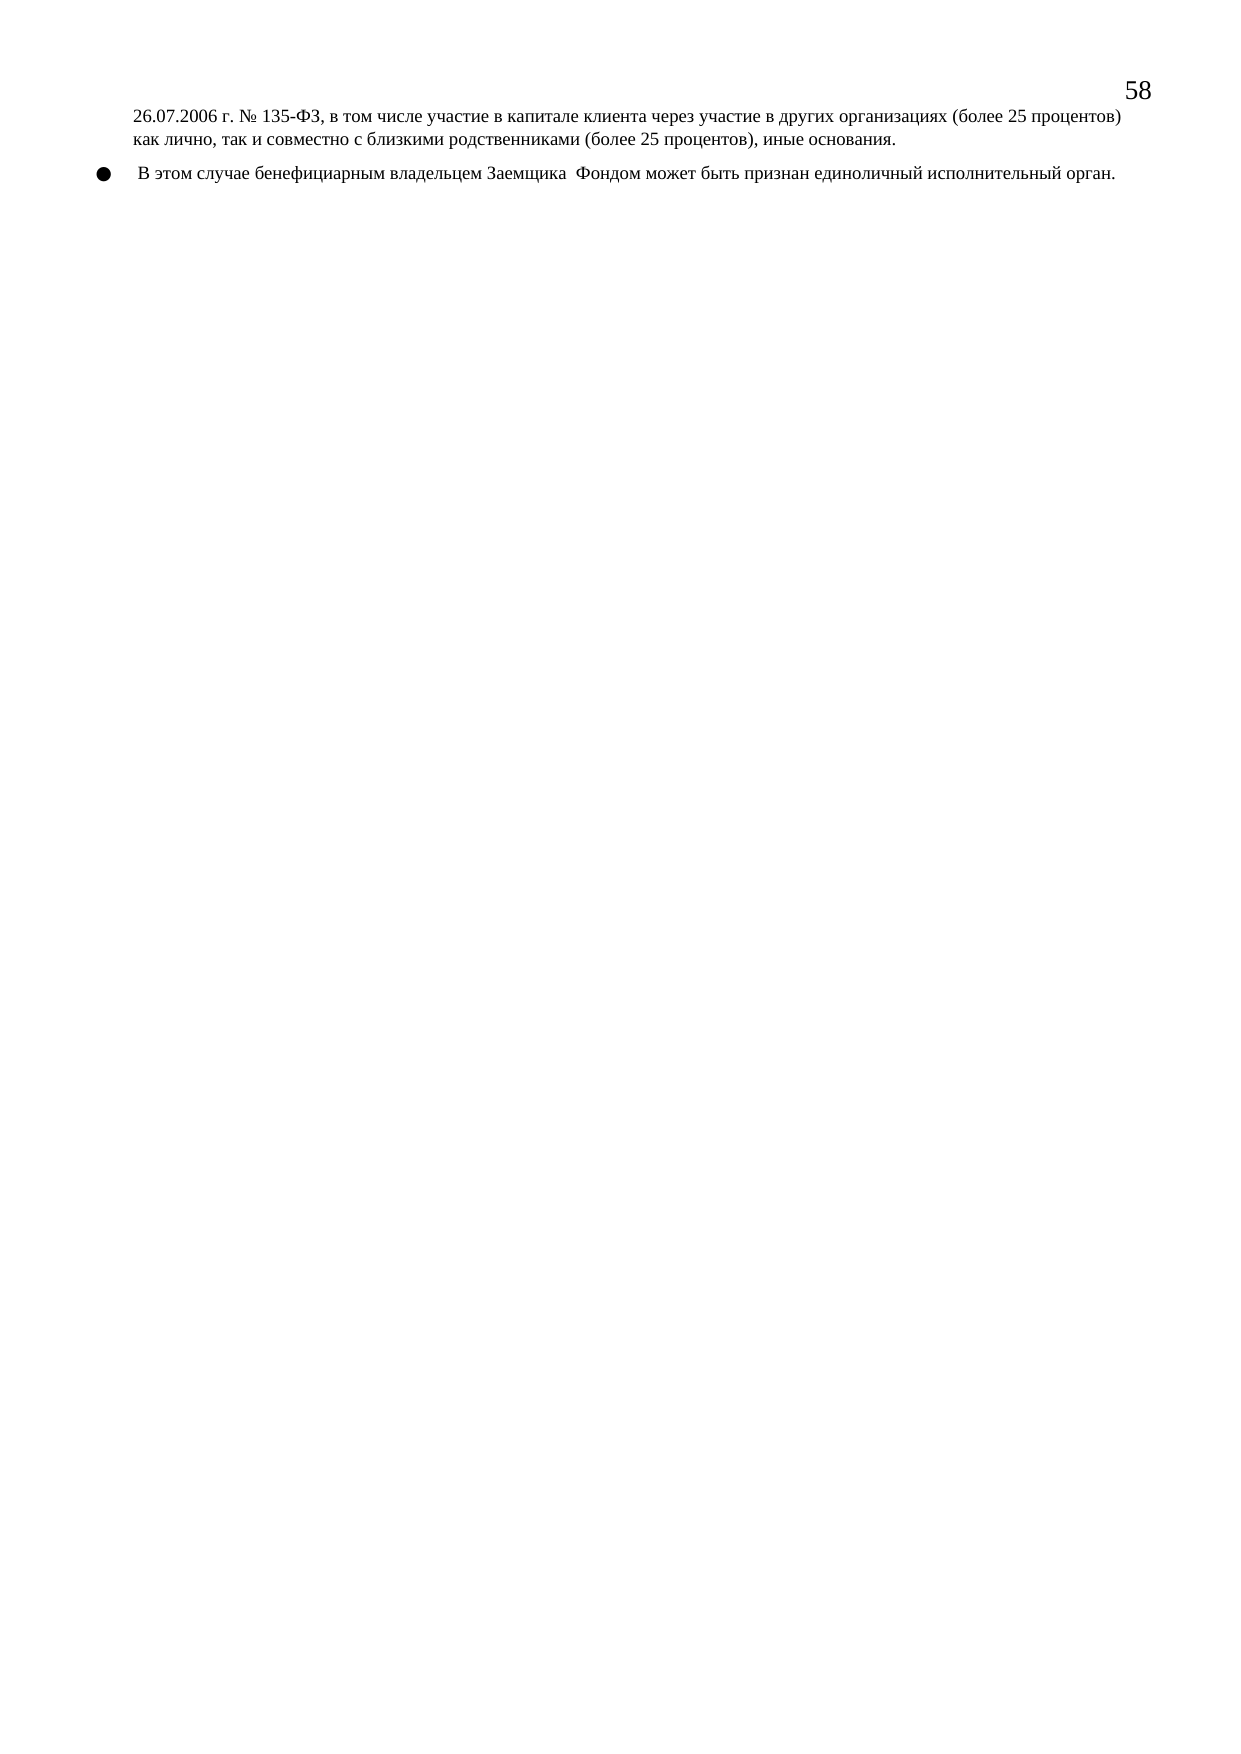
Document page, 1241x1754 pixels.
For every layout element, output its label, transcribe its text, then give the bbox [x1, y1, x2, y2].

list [95, 105, 1152, 150]
list В этом случае бенефициарным владельцем Заемщика Фондом может быть признан единоличный исполнительный орган. [95, 151, 1152, 190]
